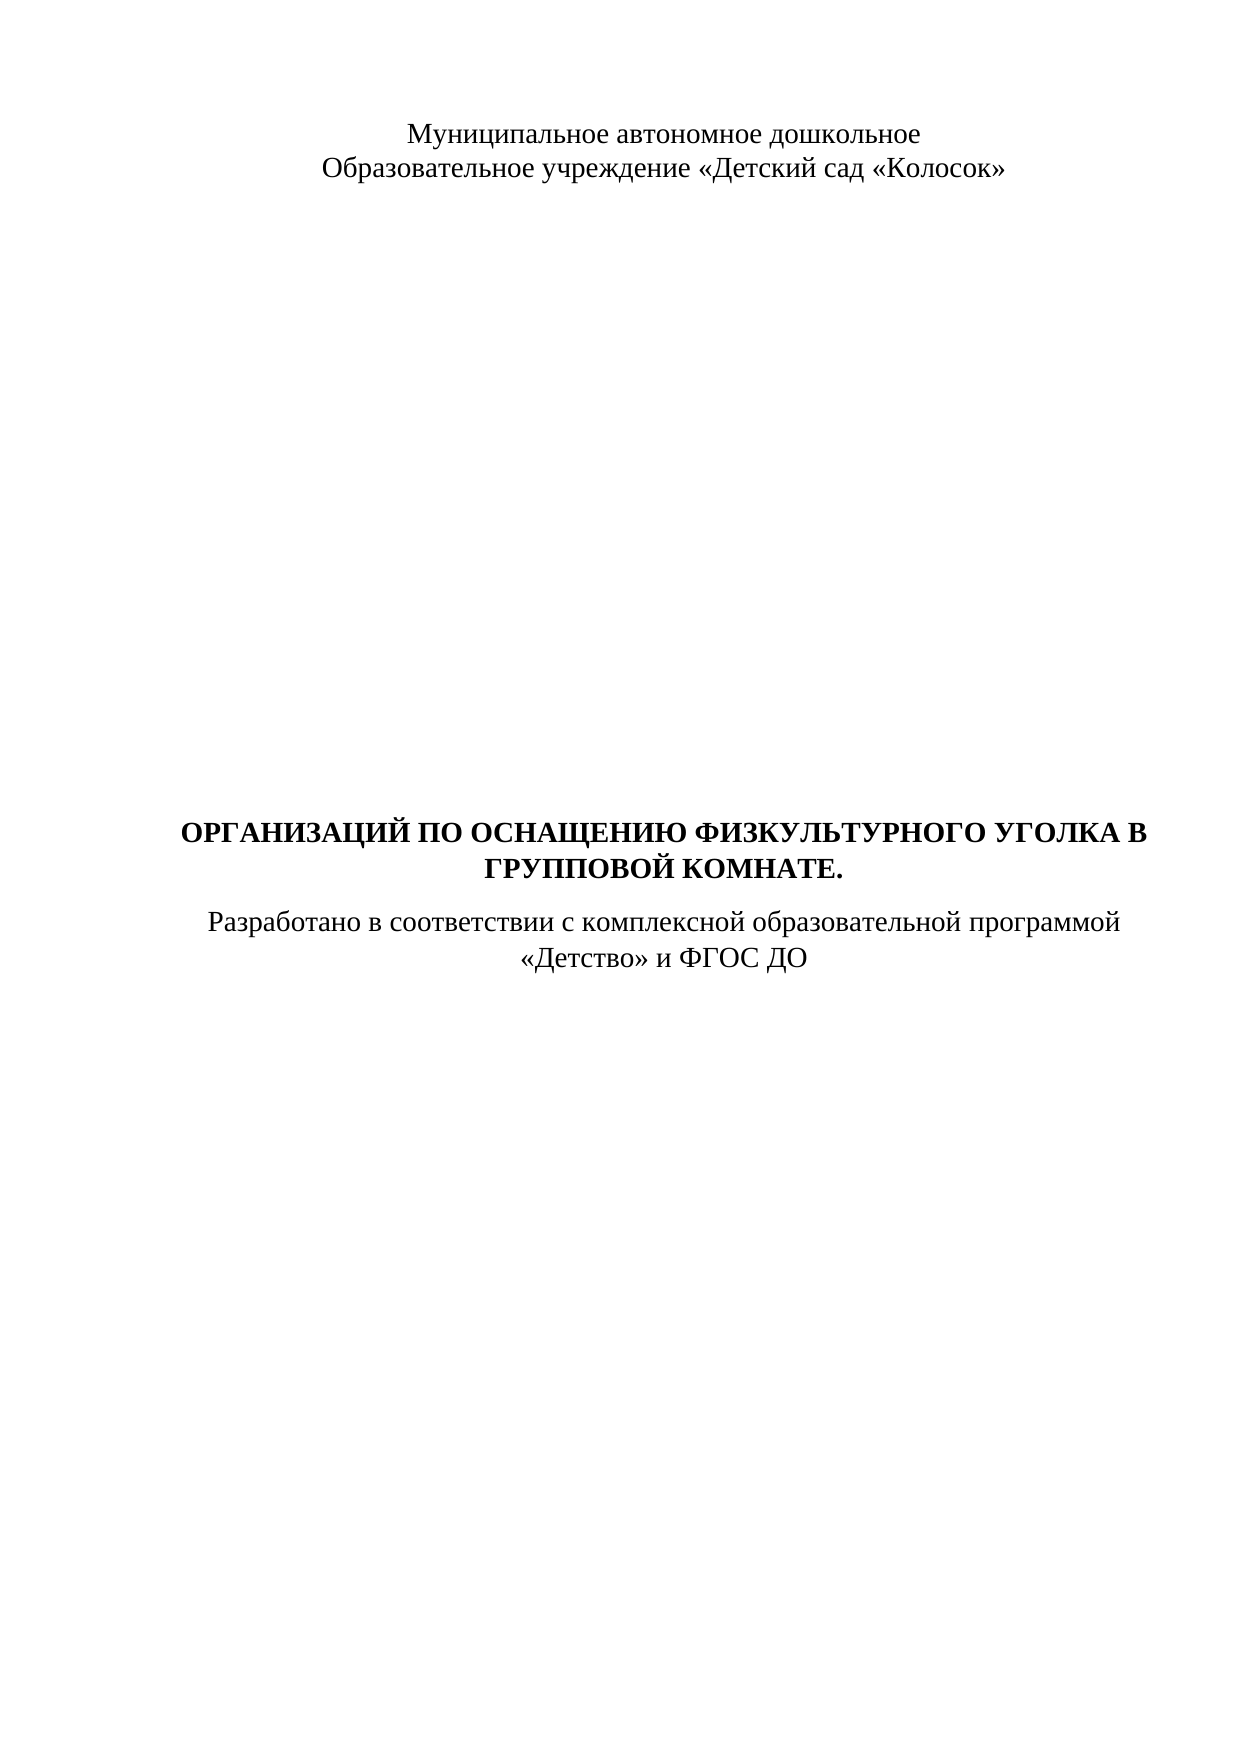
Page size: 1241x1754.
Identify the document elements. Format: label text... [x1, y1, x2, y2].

text ОРГАНИЗАЦИЙ ПО ОСНАЩЕНИЮ ФИЗКУЛЬТУРНОГО УГОЛКА В ГРУППОВОЙ КОМНАТЕ. [152, 815, 1176, 885]
text Разработано в соответствии с комплексной образовательной программой «Детство» и ФГОС ДО [152, 904, 1176, 974]
text Образовательное учреждение «Детский сад «Колосок» [152, 150, 1176, 184]
text Муниципальное автономное дошкольное [152, 117, 1176, 150]
